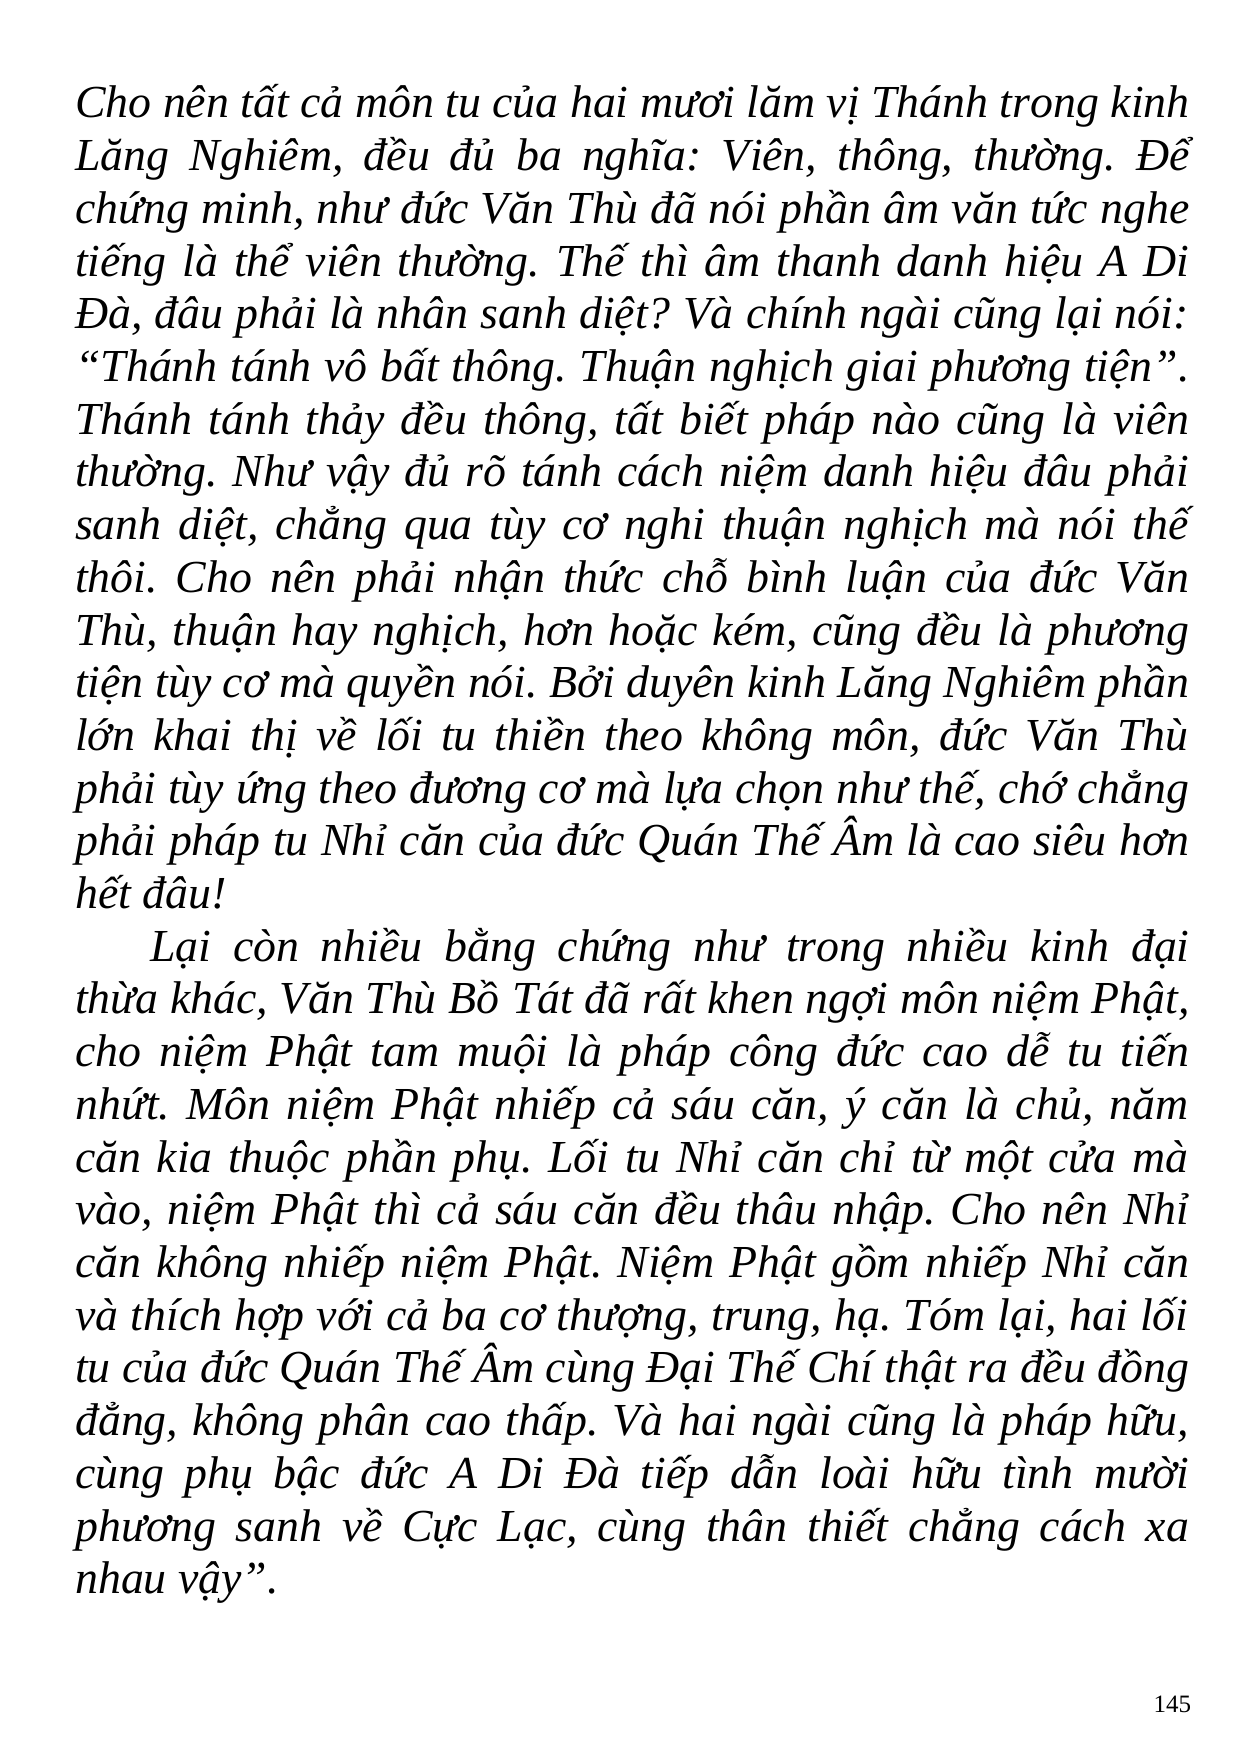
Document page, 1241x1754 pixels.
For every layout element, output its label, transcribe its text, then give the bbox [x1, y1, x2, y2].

text Lại còn nhiều bằng chứng như trong nhiều kinh đại thừa khác, Văn Thù Bồ Tát đã rất khen ngợi môn niệm Phật, cho niệm Phật tam muội là pháp công đức cao dễ tu tiến nhứt. Môn niệm Phật nhiếp cả sáu căn, ý căn là chủ, năm căn kia thuộc phần phụ. Lối tu Nhỉ căn chỉ từ một cửa mà vào, niệm Phật thì cả sáu căn đều thâu nhập. Cho nên Nhỉ căn không nhiếp niệm Phật. Niệm Phật gồm nhiếp Nhỉ căn và thích hợp với cả ba cơ thượng, trung, hạ. Tóm lại, hai lối tu của đức Quán Thế Âm cùng Đại Thế Chí thật ra đều đồng đẳng, không phân cao thấp. Và hai ngài cũng là pháp hữu, cùng phụ bậc đức A Di Đà tiếp dẫn loài hữu tình mười phương sanh về Cực Lạc, cùng thân thiết chẳng cách xa nhau vậy”. [75, 918, 1191, 1603]
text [75, 75, 1191, 918]
